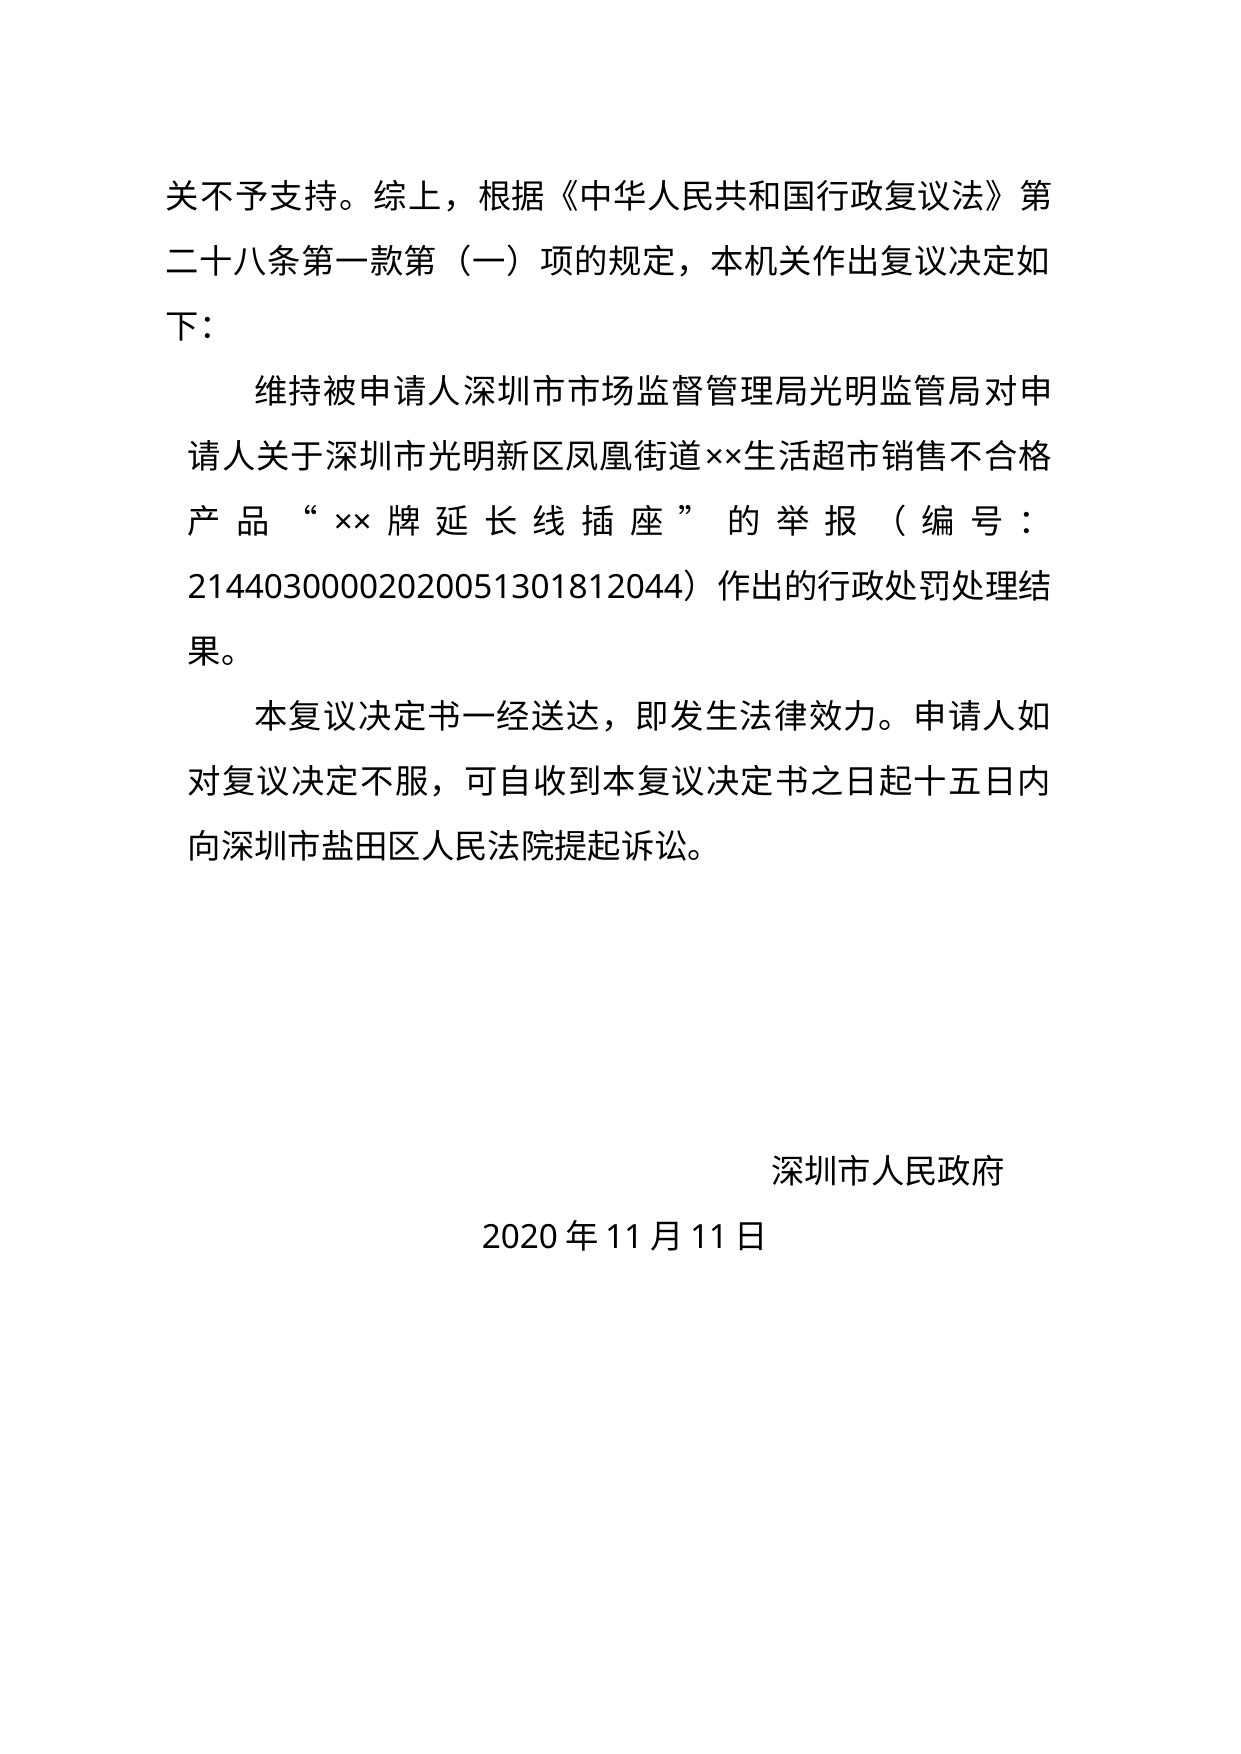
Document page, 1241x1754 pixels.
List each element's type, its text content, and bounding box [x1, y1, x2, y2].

text 深圳市人民政府 [187, 1137, 1053, 1202]
text 2020年11月11日 [187, 1202, 1053, 1267]
text 本复议决定书一经送达，即发生法律效力。申请人如对复议决定不服，可自收到本复议决定书之日起十五日内向深圳市盐田区人民法院提起诉讼。 [187, 682, 1053, 877]
text 维持被申请人深圳市市场监督管理局光明监管局对申请人关于深圳市光明新区凤凰街道××生活超市销售不合格产品“××牌延长线插座”的举报（编号：21440300002020051301812044）作出的行政处罚处理结果。 [187, 357, 1053, 682]
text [166, 162, 1053, 357]
